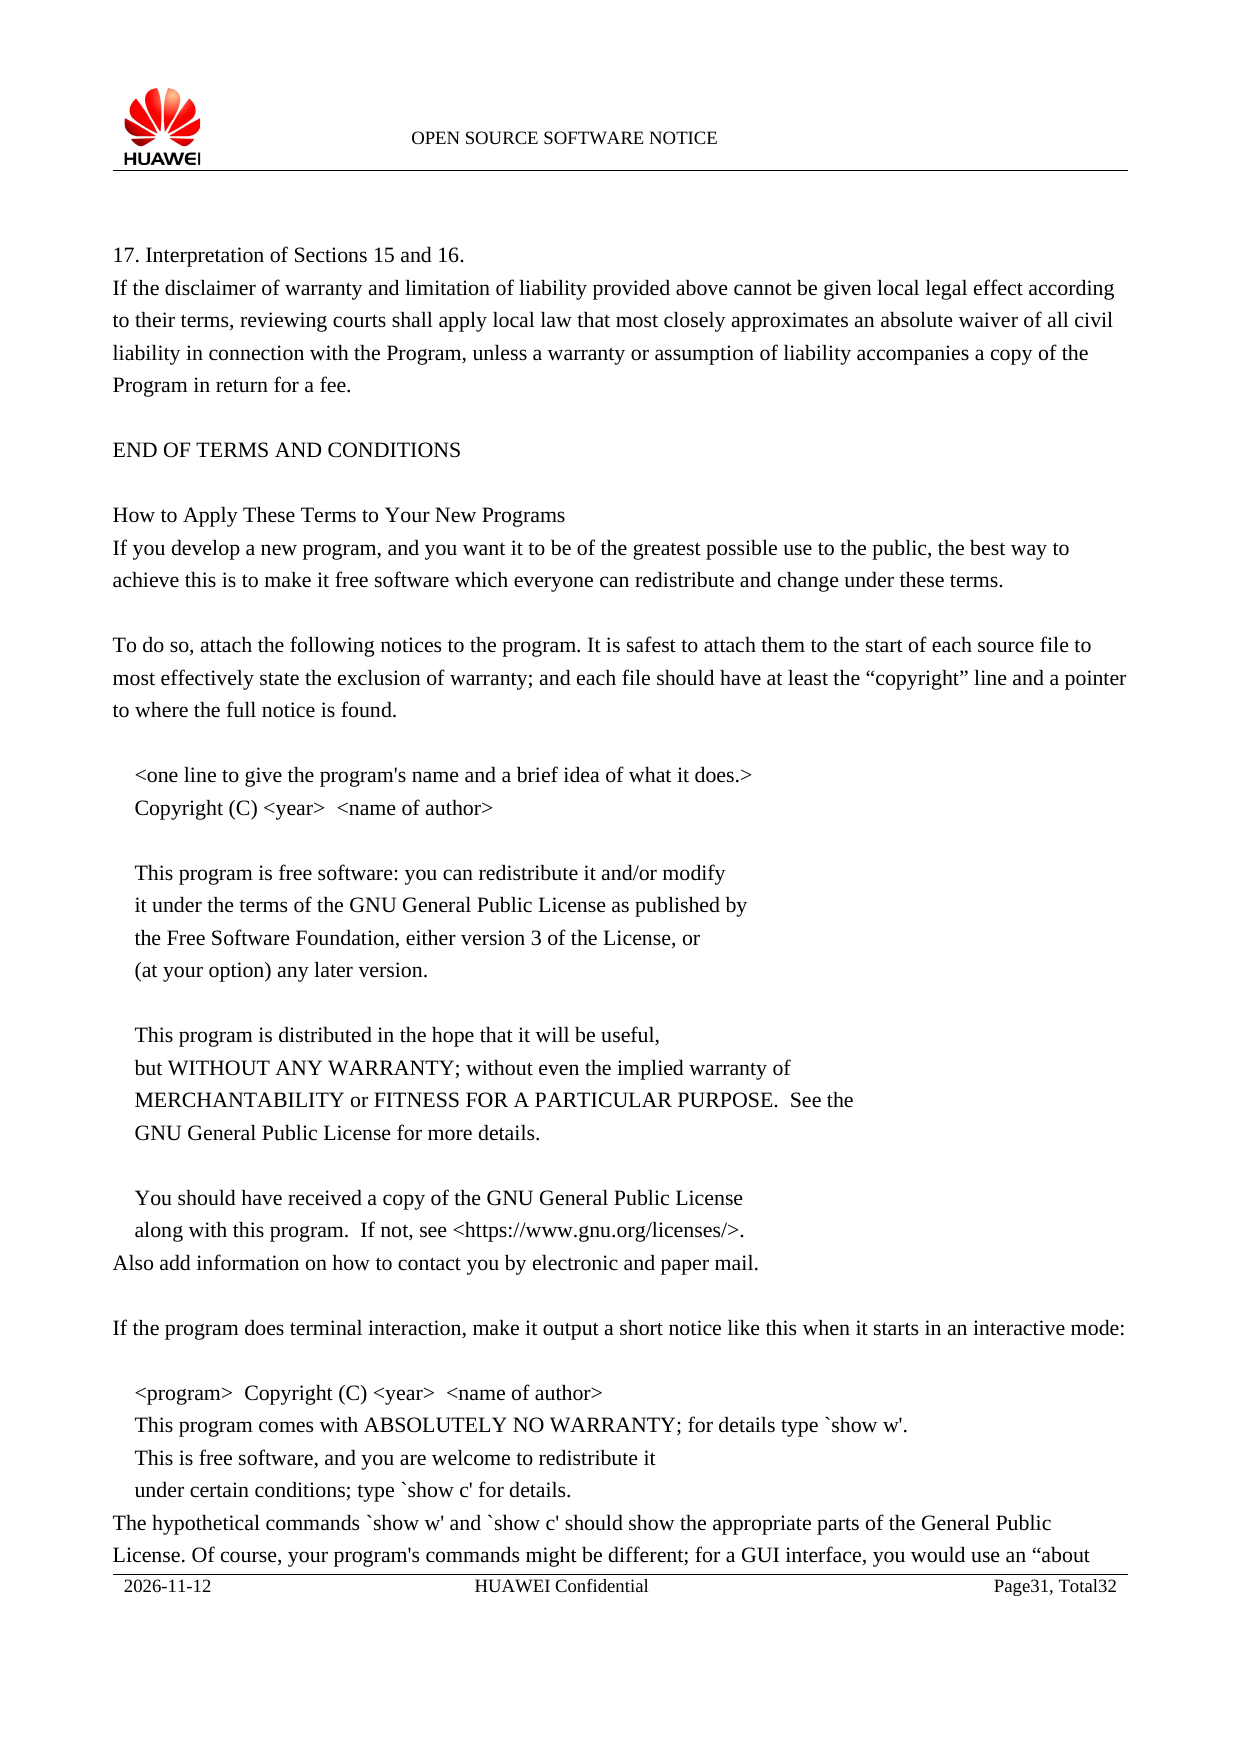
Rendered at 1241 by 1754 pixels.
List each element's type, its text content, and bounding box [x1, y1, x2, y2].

picture [124, 88, 201, 165]
